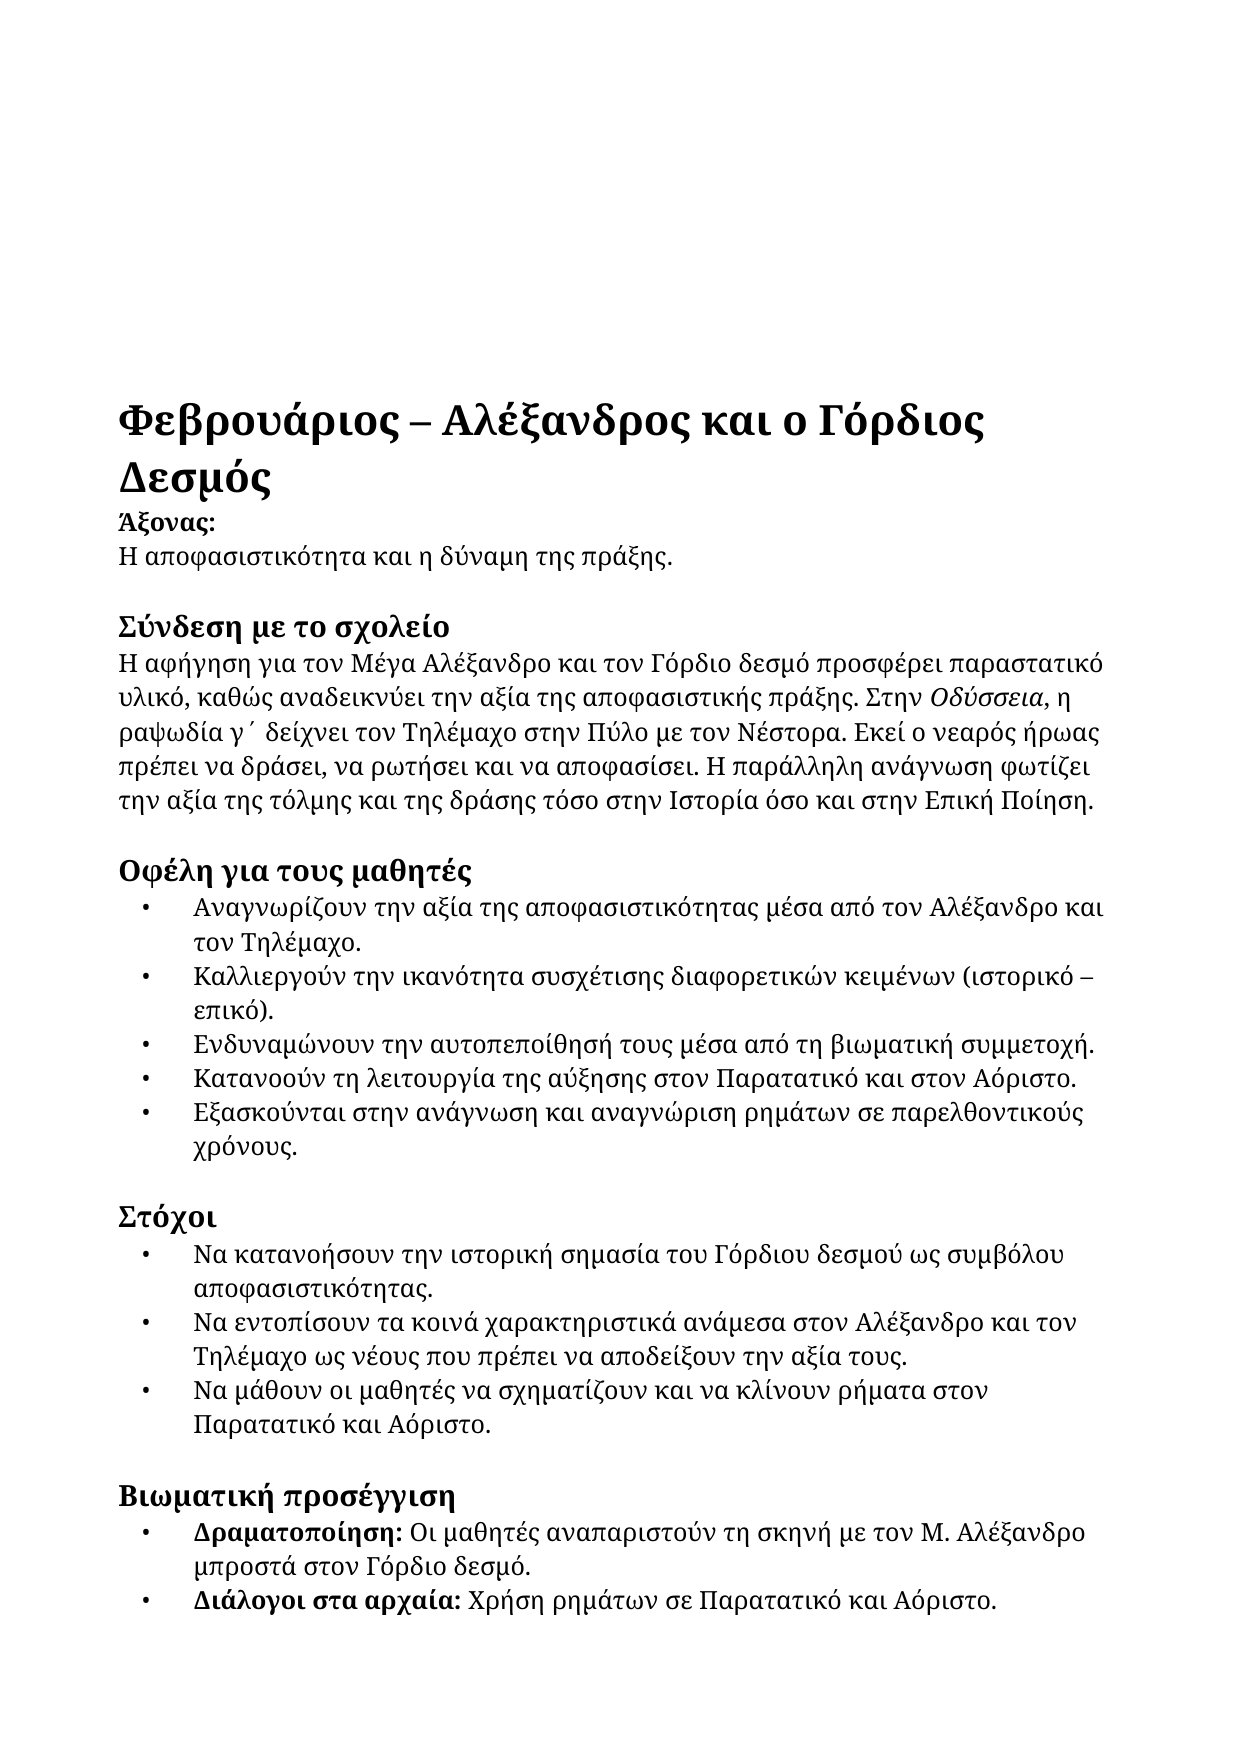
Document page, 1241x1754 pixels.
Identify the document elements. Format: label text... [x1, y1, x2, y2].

list Κατανοούν τη λειτουργία της αύξησης στον Παρατατικό και στον Αόριστο. [141, 1060, 1122, 1094]
list Διάλογοι στα αρχαία: Χρήση ρημάτων σε Παρατατικό και Αόριστο. [141, 1583, 1122, 1617]
list Ενδυναμώνουν την αυτοπεποίθησή τους μέσα από τη βιωματική συμμετοχή. [141, 1026, 1122, 1060]
text Φεβρουάριος – Αλέξανδρος και ο Γόρδιος Δεσμός [118, 391, 1122, 504]
text Άξονας: Η αποφασιστικότητα και η δύναμη της πράξης. [118, 504, 1122, 572]
text Στόχοι [118, 1197, 1122, 1236]
list Καλλιεργούν την ικανότητα συσχέτισης διαφορετικών κειμένων (ιστορικό – επικό). [141, 958, 1122, 1026]
text Η αφήγηση για τον Μέγα Αλέξανδρο και τον Γόρδιο δεσμό προσφέρει παραστατικό υλικό, καθώς αναδεικνύει την αξία της αποφασιστικής πράξης. Στην Οδύσσεια, η ραψωδία γ΄ δείχνει τον Τηλέμαχο στην Πύλο με τον Νέστορα. Εκεί ο νεαρός ήρωας πρέπει να δράσει, να ρωτήσει και να αποφασίσει. Η παράλληλη ανάγνωση φωτίζει την αξία της τόλμης και της δράσης τόσο στην Ιστορία όσο και στην Επική Ποίηση. [118, 646, 1122, 816]
text Σύνδεση με το σχολείο [118, 606, 1122, 646]
text Βιωματική προσέγγιση [118, 1475, 1122, 1514]
text Οφέλη για τους μαθητές [118, 850, 1122, 890]
list Αναγνωρίζουν την αξία της αποφασιστικότητας μέσα από τον Αλέξανδρο και τον Τηλέμαχο. [141, 890, 1122, 958]
list Να κατανοήσουν την ιστορική σημασία του Γόρδιου δεσμού ως συμβόλου αποφασιστικότητας. [141, 1236, 1122, 1304]
list Εξασκούνται στην ανάγνωση και αναγνώριση ρημάτων σε παρελθοντικούς χρόνους. [141, 1094, 1122, 1163]
list Να μάθουν οι μαθητές να σχηματίζουν και να κλίνουν ρήματα στον Παρατατικό και Αόριστο. [141, 1373, 1122, 1441]
list Δραματοποίηση: Οι μαθητές αναπαριστούν τη σκηνή με τον Μ. Αλέξανδρο μπροστά στον Γόρδιο δεσμό. [141, 1514, 1122, 1583]
list Να εντοπίσουν τα κοινά χαρακτηριστικά ανάμεσα στον Αλέξανδρο και τον Τηλέμαχο ως νέους που πρέπει να αποδείξουν την αξία τους. [141, 1304, 1122, 1373]
